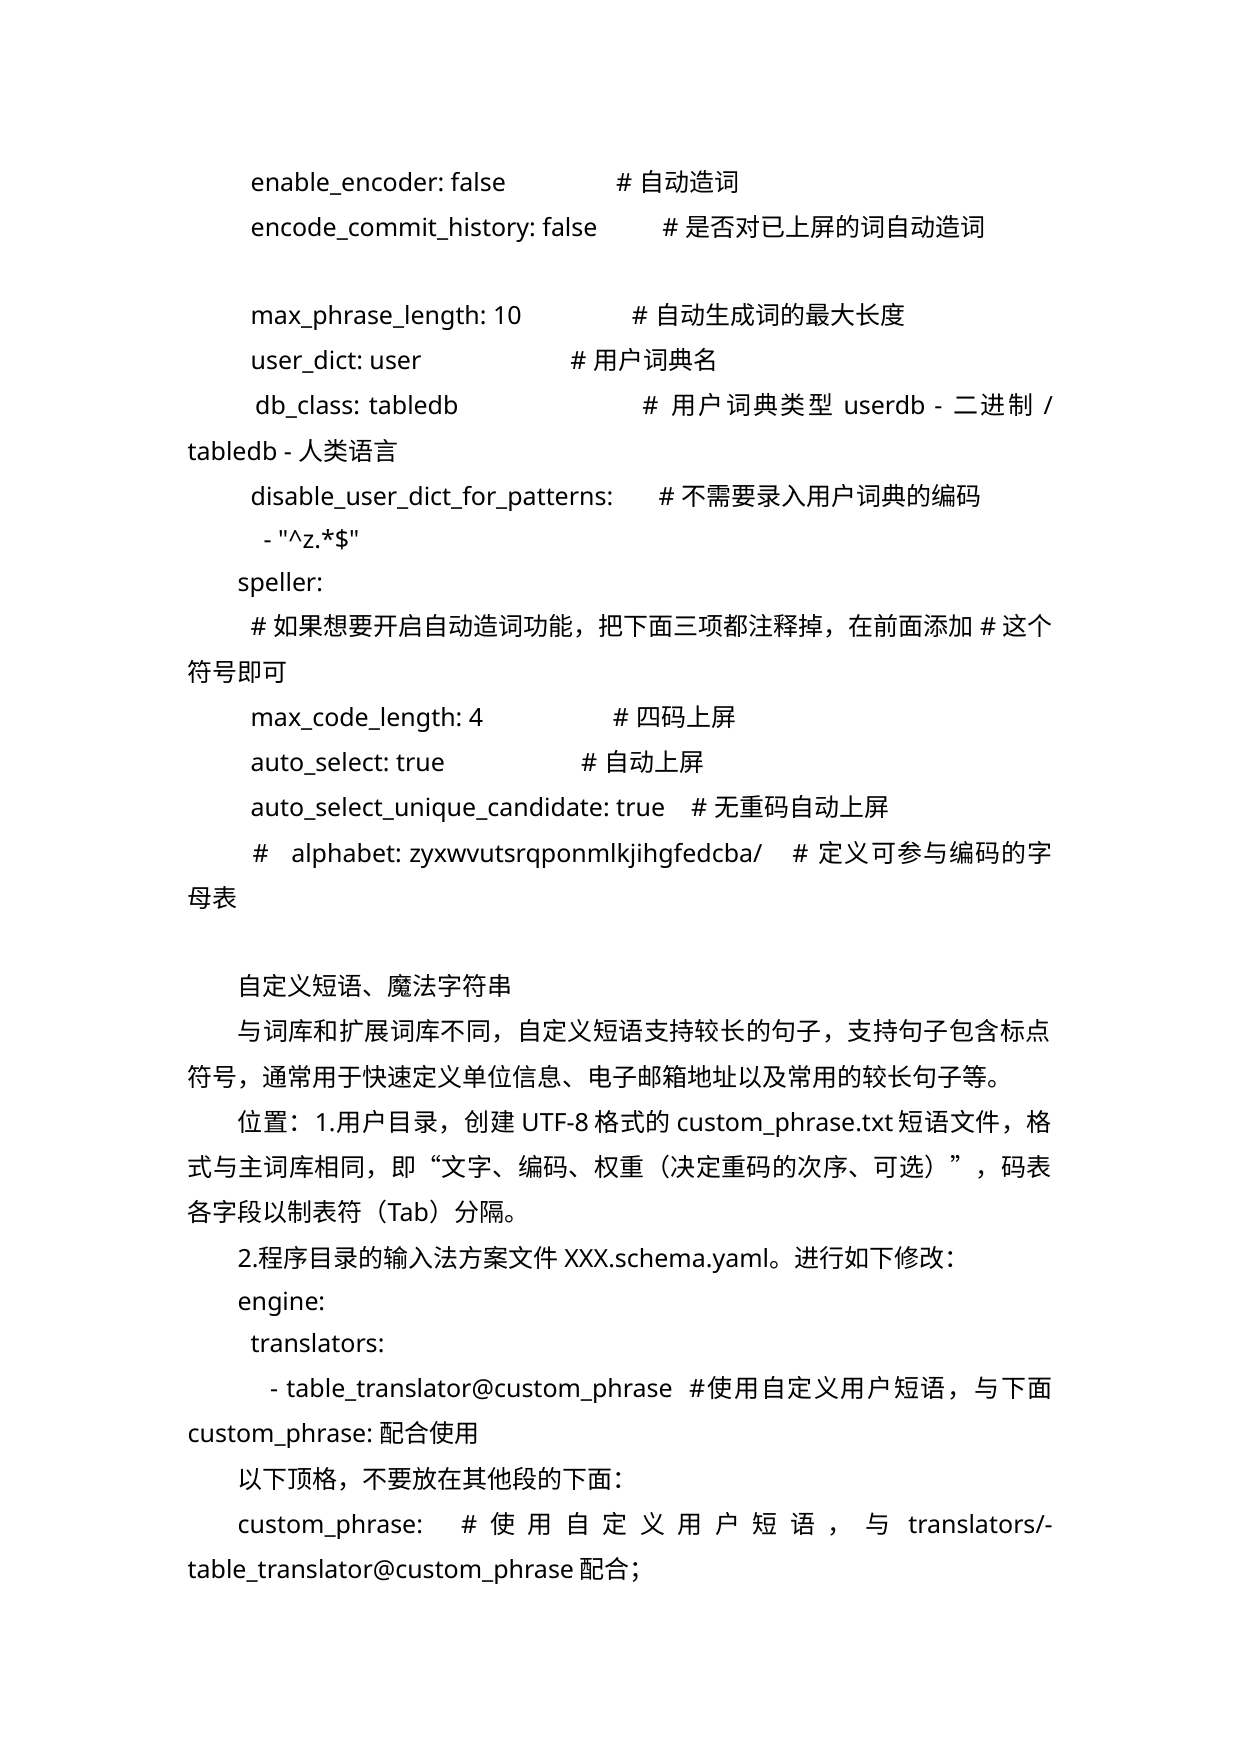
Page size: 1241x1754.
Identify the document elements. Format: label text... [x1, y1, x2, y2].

text 自定义短语、魔法字符串 [187, 966, 1053, 1003]
text 以下顶格，不要放在其他段的下面： [187, 1459, 1053, 1495]
text max_phrase_length: 10 # 自动生成词的最大长度 [187, 295, 1053, 331]
text user_dict: user # 用户词典名 [187, 340, 1053, 377]
text translators: [187, 1326, 1053, 1360]
text auto_select_unique_candidate: true # 无重码自动上屏 [187, 788, 1053, 824]
text - "^z.*$" [187, 522, 1053, 556]
text custom_phrase: #使用自定义用户短语，与translators/- table_translator@custom_phrase配合； [187, 1504, 1053, 1586]
text engine: [187, 1283, 1053, 1318]
text # alphabet: zyxwvutsrqponmlkjihgfedcba/ # 定义可参与编码的字母表 [187, 833, 1053, 915]
text max_code_length: 4 # 四码上屏 [187, 697, 1053, 733]
text auto_select: true # 自动上屏 [187, 743, 1053, 779]
text 位置：1.用户目录，创建UTF-8格式的custom_phrase.txt短语文件，格式与主词库相同，即“文字、编码、权重（决定重码的次序、可选）”，码表各字段以制表符（Tab）分隔。 [187, 1102, 1053, 1229]
text disable_user_dict_for_patterns: # 不需要录入用户词典的编码 [187, 476, 1053, 513]
text enable_encoder: false # 自动造词 [187, 162, 1053, 198]
text 2.程序目录的输入法方案文件 XXX.schema.yaml。进行如下修改： [187, 1238, 1053, 1274]
text - table_translator@custom_phrase #使用自定义用户短语，与下面custom_phrase: 配合使用 [187, 1368, 1053, 1450]
text db_class: tabledb # 用户词典类型 userdb - 二进制 / tabledb - 人类语言 [187, 386, 1053, 467]
text encode_commit_history: false # 是否对已上屏的词自动造词 [187, 207, 1053, 243]
text # 如果想要开启自动造词功能，把下面三项都注释掉，在前面添加 # 这个符号即可 [187, 607, 1053, 688]
text speller: [187, 564, 1053, 598]
text 与词库和扩展词库不同，自定义短语支持较长的句子，支持句子包含标点符号，通常用于快速定义单位信息、电子邮箱地址以及常用的较长句子等。 [187, 1012, 1053, 1093]
